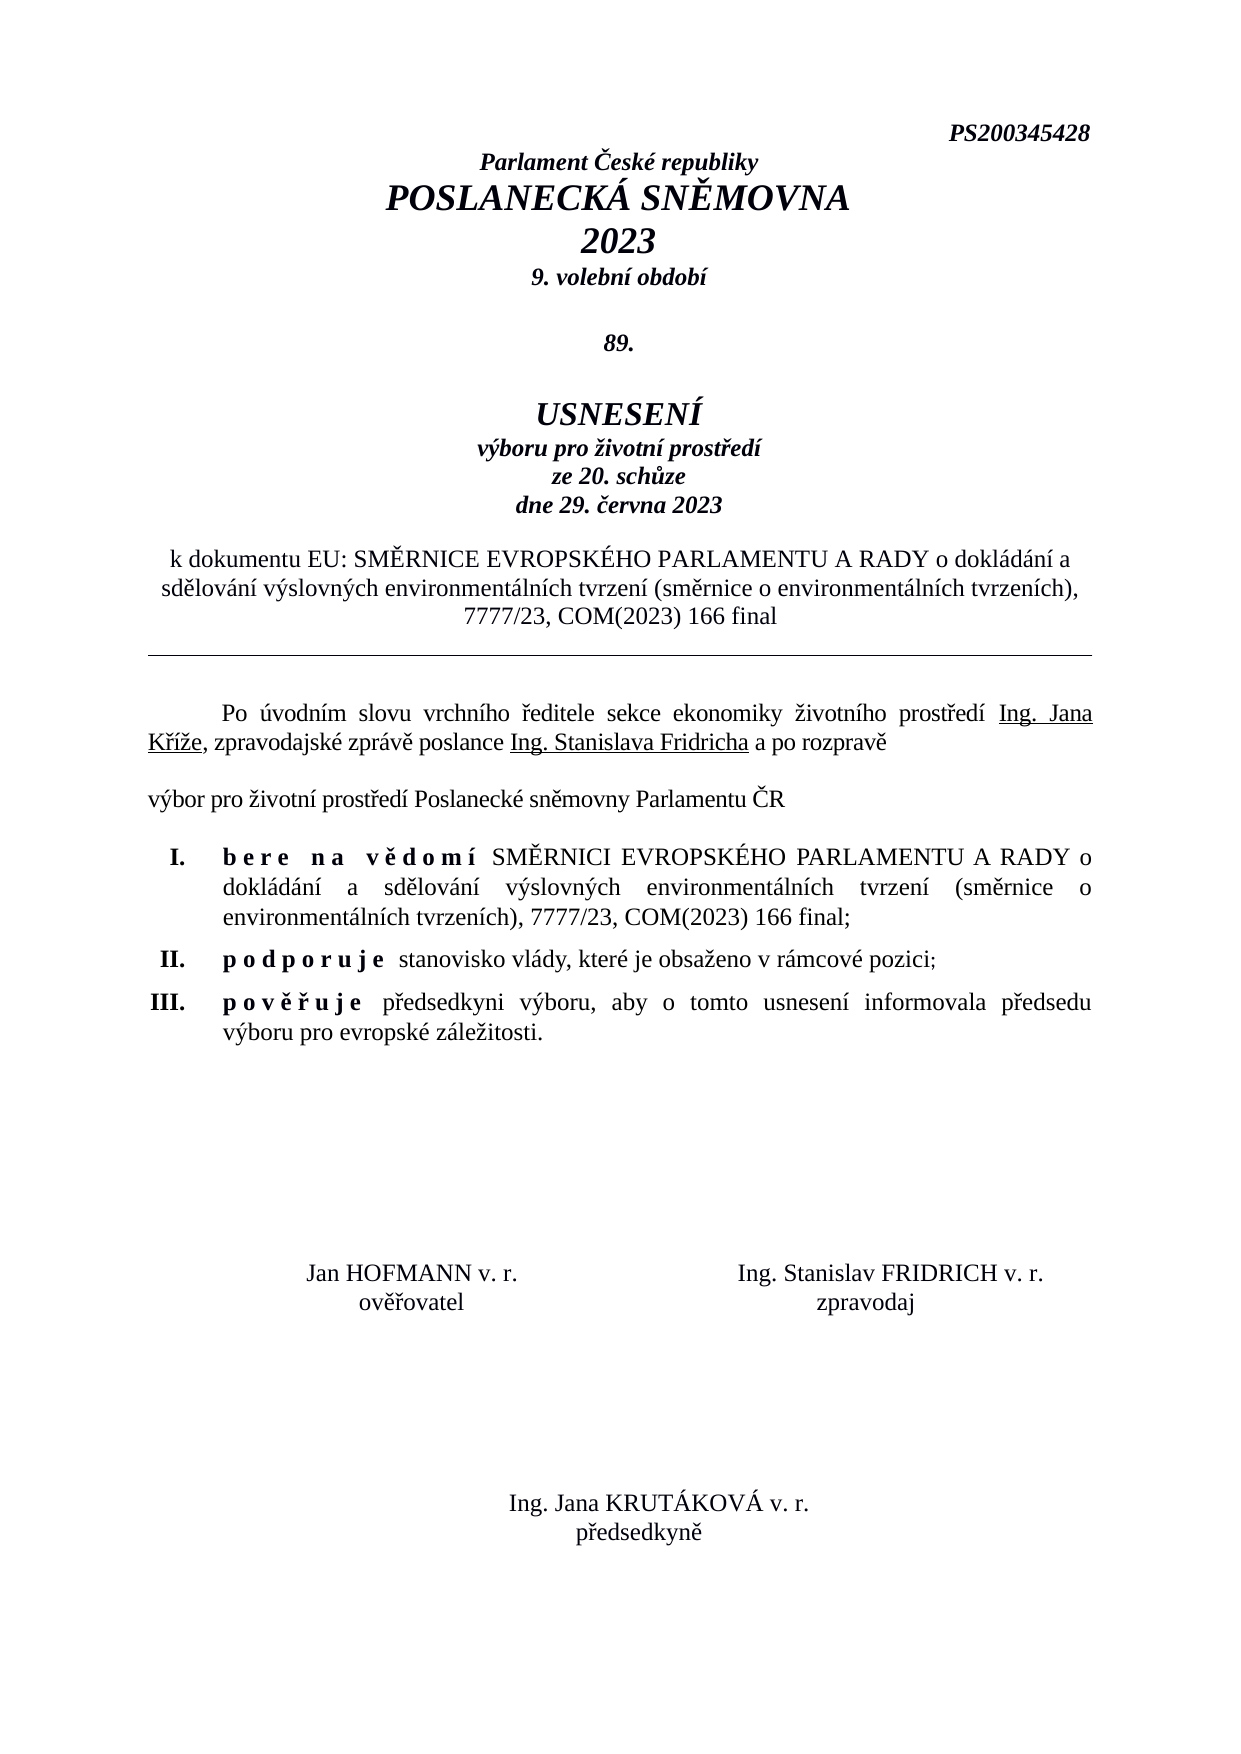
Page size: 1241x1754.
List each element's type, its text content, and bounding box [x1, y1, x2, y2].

text dne 29. června 2023 [148, 490, 1092, 519]
text 9. volební období [148, 262, 1092, 291]
list bere na vědomí SMĚRNICI EVROPSKÉHO PARLAMENTU A RADY o dokládání a sdělování výslovných environmentálních tvrzení (směrnice o environmentálních tvrzeních), 7777/23, COM(2023) 166 final; [185, 842, 1092, 931]
text USNESENÍ [148, 394, 1092, 433]
table_cell Ing. Jana KRUTÁKOVÁ v. r. předsedkyně [185, 1488, 1092, 1546]
list pověřuje předsedkyni výboru, aby o tomto usnesení informovala předsedu výboru pro evropské záležitosti. [185, 987, 1092, 1046]
text k dokumentu EU: SMĚRNICE EVROPSKÉHO PARLAMENTU A RADY o dokládání a sdělování výslovných environmentálních tvrzení (směrnice o environmentálních tvrzeních), 7777/23, COM(2023) 166 final [148, 544, 1092, 655]
table_header Jan HOFMANN v. r. ověřovatel [185, 1143, 639, 1488]
text výboru pro životní prostředí [148, 433, 1092, 461]
list podporuje stanovisko vlády, které je obsaženo v rámcové pozici; [185, 944, 1092, 973]
text 2023 [148, 219, 1092, 262]
text ze 20. schůze [148, 461, 1092, 490]
text 89. [148, 328, 1092, 357]
text Po úvodním slovu vrchního ředitele sekce ekonomiky životního prostředí Ing. Jana Kříže, zpravodajské zprávě poslance Ing. Stanislava Fridricha a po rozpravě [148, 698, 1092, 755]
text PS200345428 [148, 118, 1092, 147]
text POSLANECKÁ SNĚMOVNA [148, 176, 1092, 219]
text Parlament České republiky [148, 147, 1092, 176]
text výbor pro životní prostředí Poslanecké sněmovny Parlamentu ČR [148, 784, 1092, 813]
table_header Ing. Stanislav FRIDRICH v. r. zpravodaj [639, 1143, 1092, 1488]
